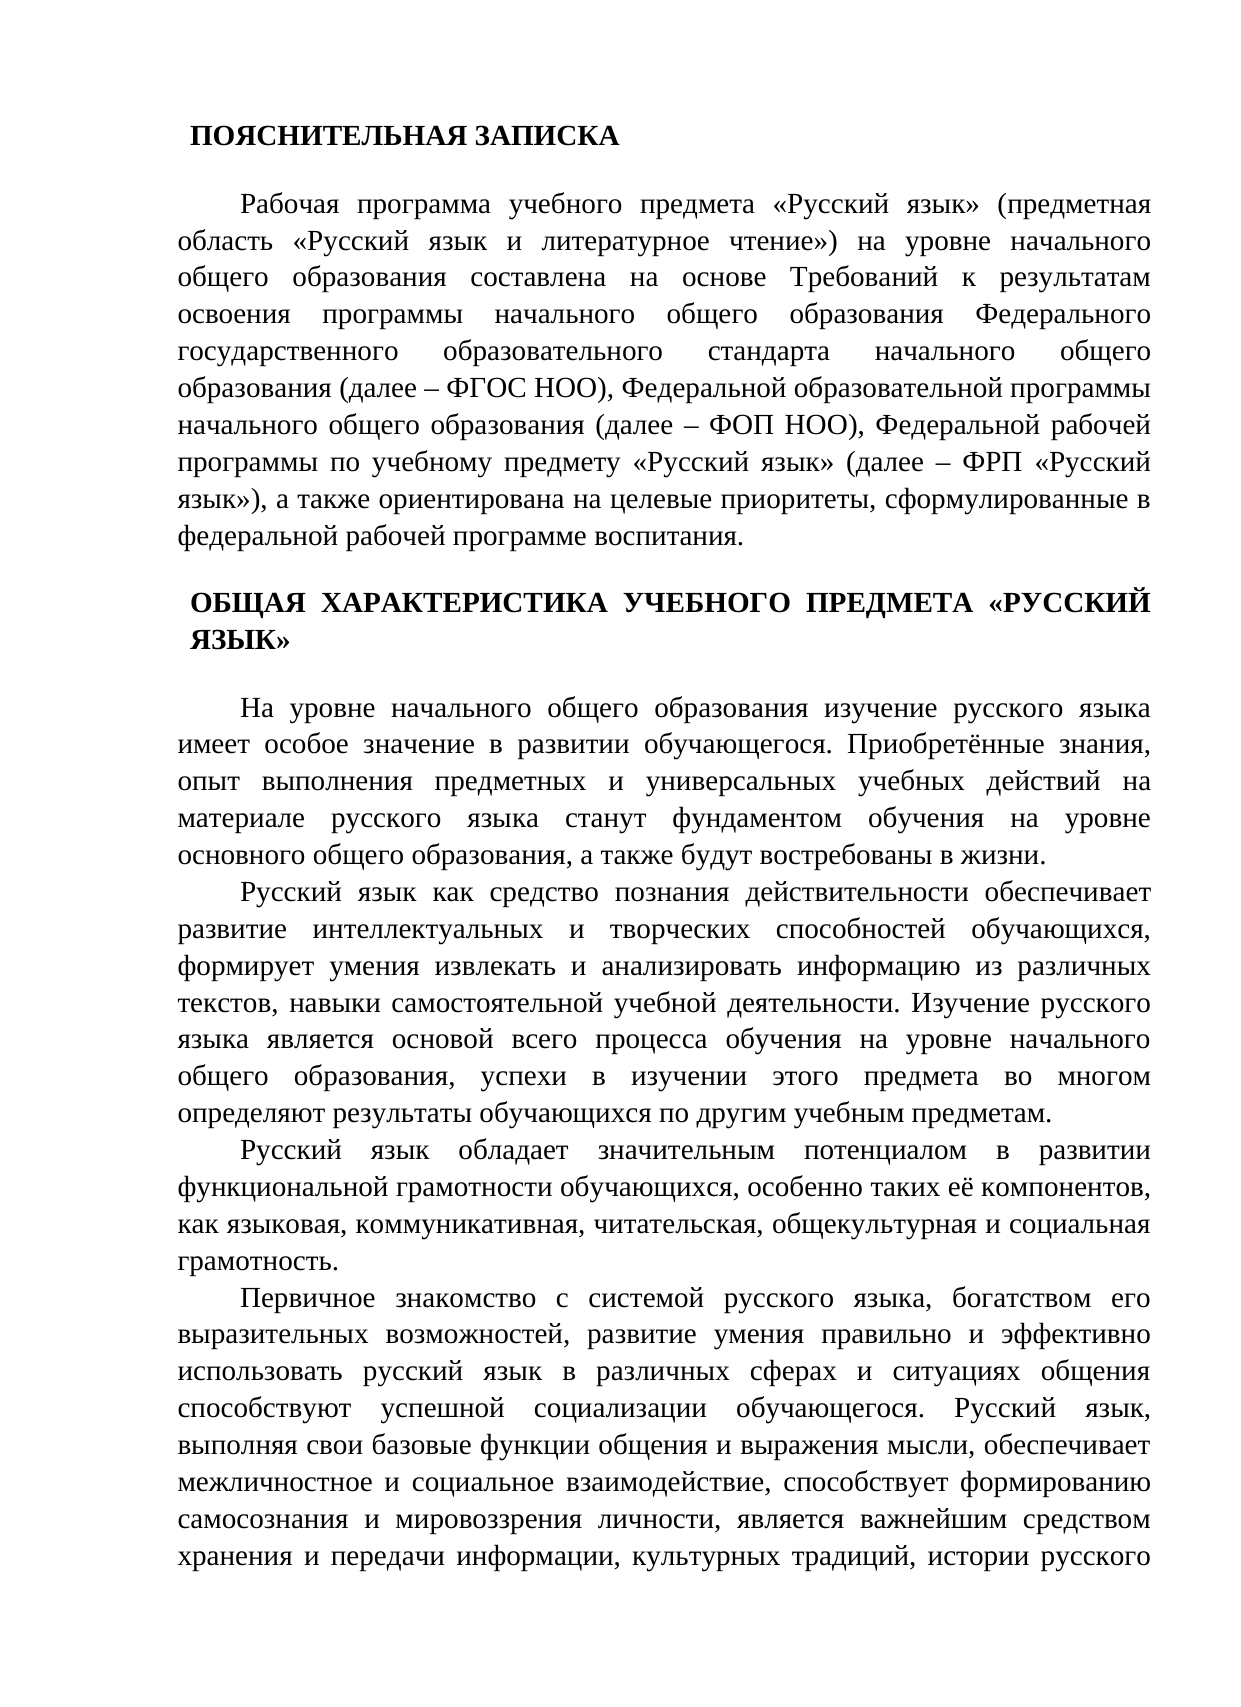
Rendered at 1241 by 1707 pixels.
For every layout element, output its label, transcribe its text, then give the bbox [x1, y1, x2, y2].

text На уровне начального общего образования изучение русского языка имеет особое значение в развитии обучающегося. Приобретённые знания, опыт выполнения предметных и универсальных учебных действий на материале русского языка станут фундаментом обучения на уровне основного общего образования, а также будут востребованы в жизни. [177, 690, 1152, 871]
text Рабочая программа учебного предмета «Русский язык» (предметная область «Русский язык и литературное чтение») на уровне начального общего образования составлена на основе Требований к результатам освоения программы начального общего образования Федерального государственного образовательного стандарта начального общего образования (далее – ФГОС НОО), Федеральной образовательной программы начального общего образования (далее – ФОП НОО), Федеральной рабочей программы по учебному предмету «Русский язык» (далее – ФРП «Русский язык»), а также ориентирована на целевые приоритеты, сформулированные в федеральной рабочей программе воспитания. [177, 186, 1152, 551]
text ПОЯСНИТЕЛЬНАЯ ЗАПИСКА [190, 118, 1152, 152]
text Русский язык обладает значительным потенциалом в развитии функциональной грамотности обучающихся, особенно таких её компонентов, как языковая, коммуникативная, читательская, общекультурная и социальная грамотность. [177, 1132, 1152, 1276]
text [177, 1280, 1152, 1571]
text Русский язык как средство познания действительности обеспечивает развитие интеллектуальных и творческих способностей обучающихся, формирует умения извлекать и анализировать информацию из различных текстов, навыки самостоятельной учебной деятельности. Изучение русского языка является основой всего процесса обучения на уровне начального общего образования, успехи в изучении этого предмета во многом определяют результаты обучающихся по другим учебным предметам. [177, 874, 1152, 1129]
text ОБЩАЯ ХАРАКТЕРИСТИКА УЧЕБНОГО ПРЕДМЕТА «РУССКИЙ ЯЗЫК» [190, 585, 1152, 656]
